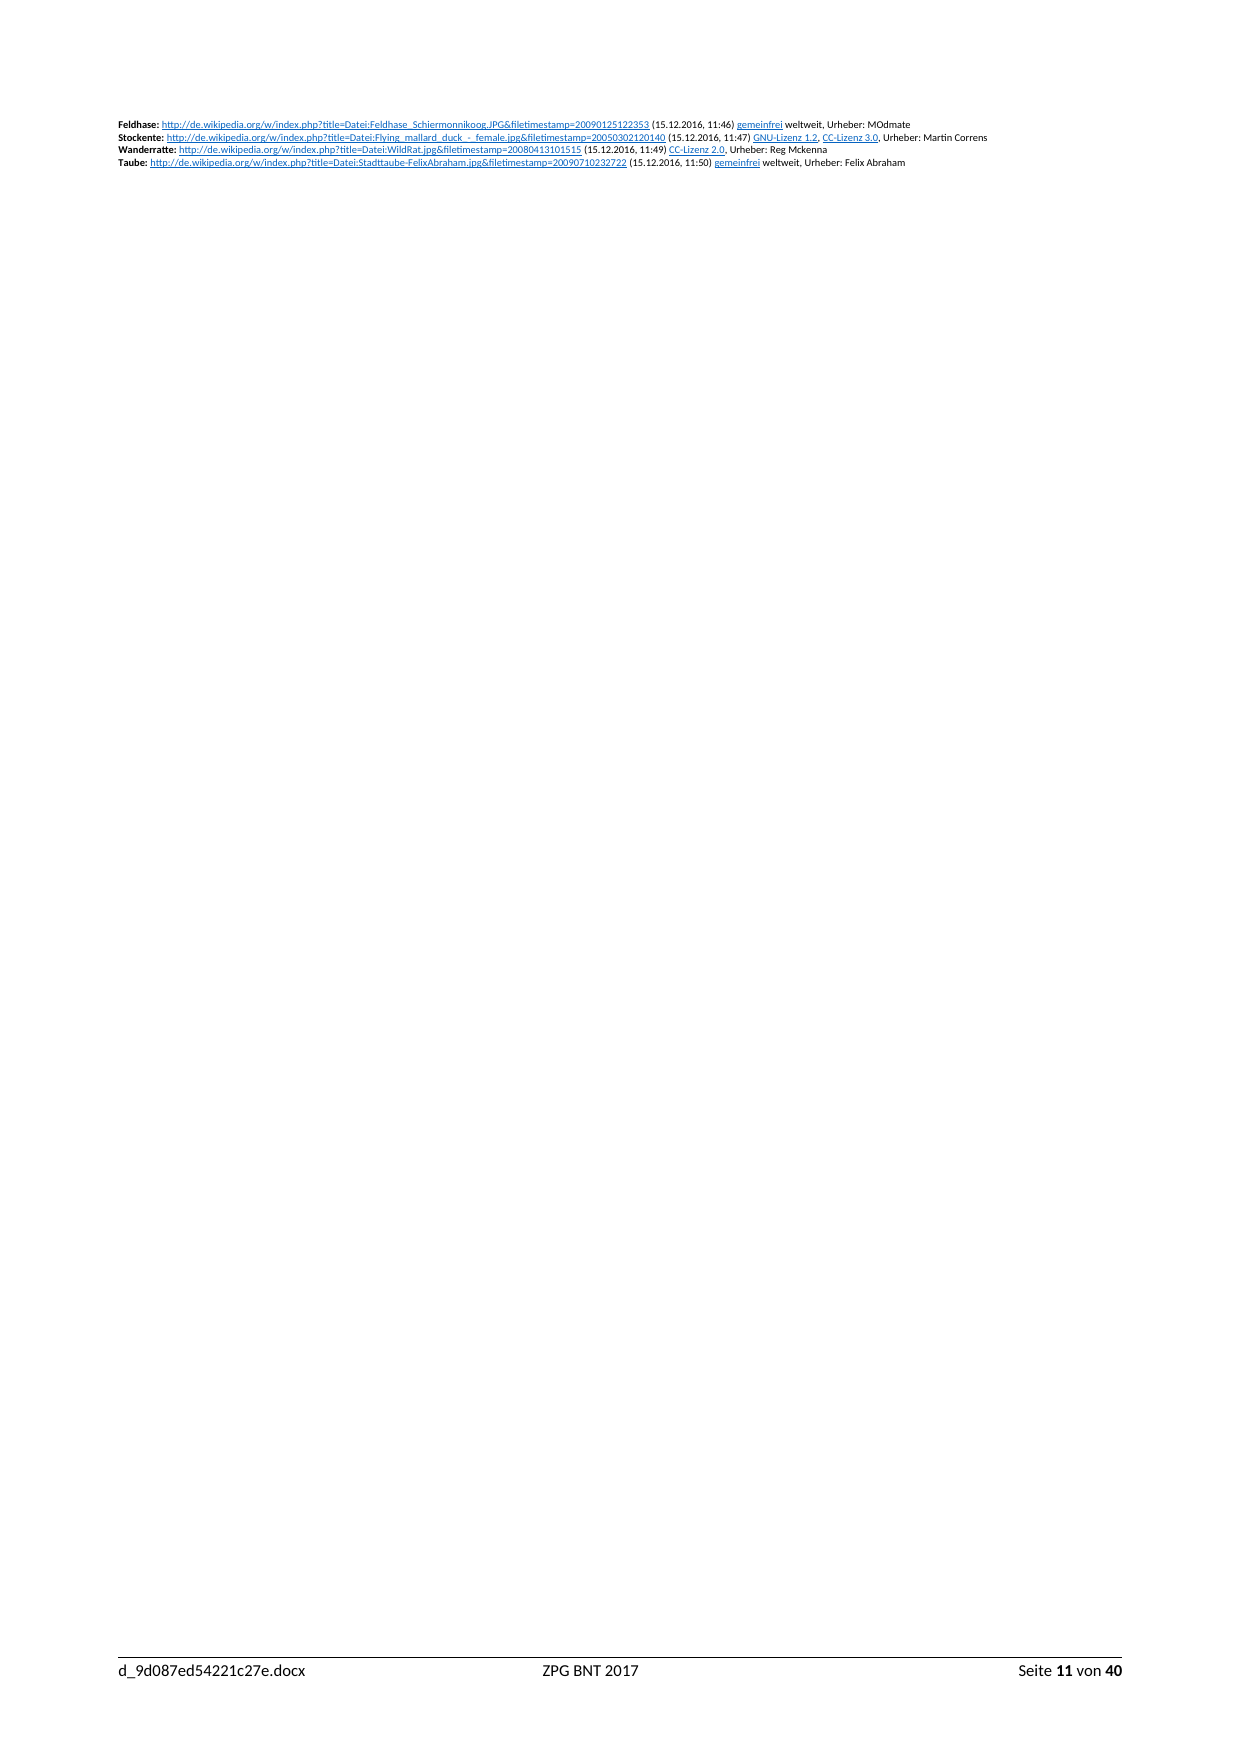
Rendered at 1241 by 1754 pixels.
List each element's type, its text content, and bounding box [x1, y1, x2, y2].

text Feldhase: http://de.wikipedia.org/w/index.php?title=Datei:Feldhase_Schiermonnikoog.JPG&filetimestamp=20090125122353 (15.12.2016, 11:46) gemeinfrei weltweit, Urheber: MOdmate [118, 118, 1122, 131]
text Taube: http://de.wikipedia.org/w/index.php?title=Datei:Stadttaube-FelixAbraham.jpg&filetimestamp=20090710232722 (15.12.2016, 11:50) gemeinfrei weltweit, Urheber: Felix Abraham [118, 156, 1122, 169]
text Wanderratte: http://de.wikipedia.org/w/index.php?title=Datei:WildRat.jpg&filetimestamp=20080413101515 (15.12.2016, 11:49) CC-Lizenz 2.0, Urheber: Reg Mckenna [118, 143, 1122, 156]
